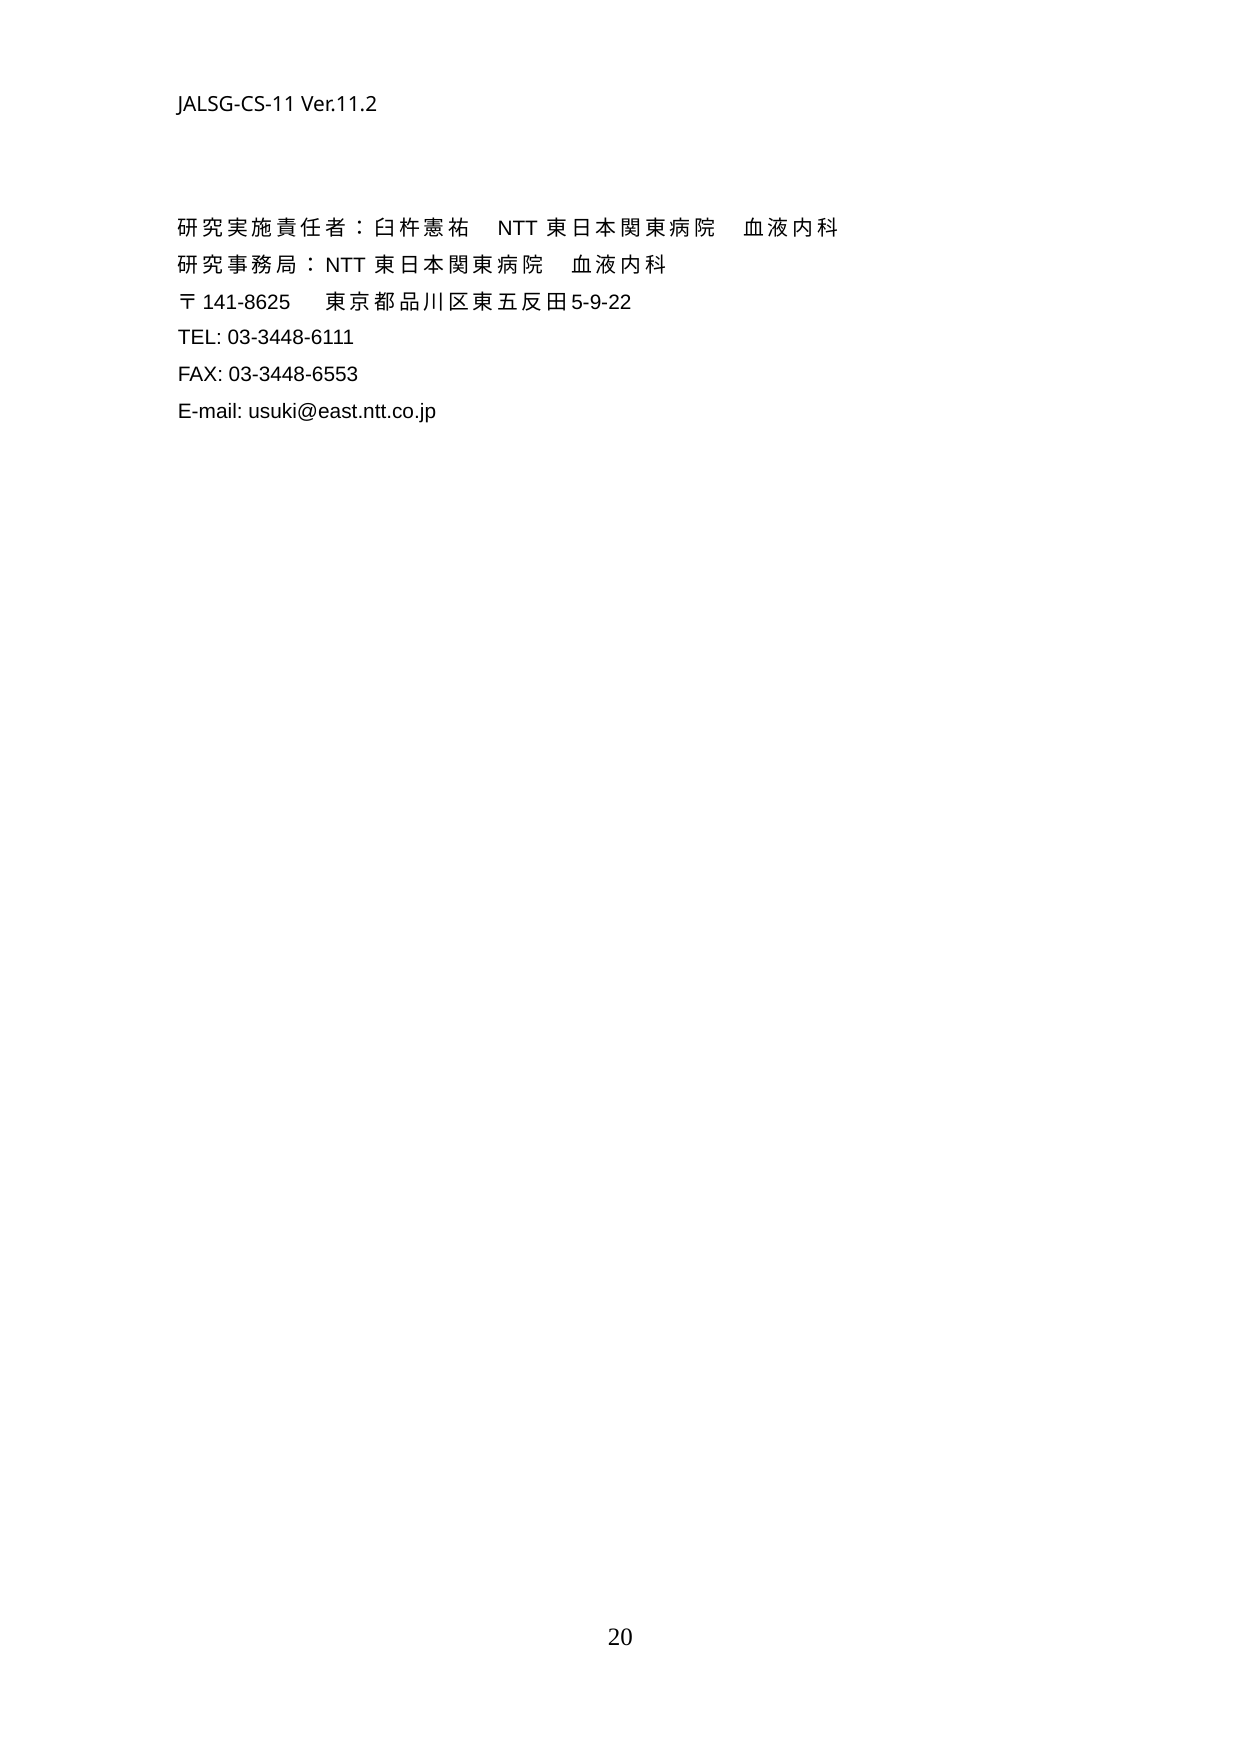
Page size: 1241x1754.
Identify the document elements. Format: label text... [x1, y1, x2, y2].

text FAX: 03-3448-6553 [178, 356, 1063, 392]
text E-mail: usuki@east.ntt.co.jp [178, 392, 1063, 429]
text 研究実施責任者：臼杵憲祐 NTT東日本関東病院 血液内科 [178, 208, 1063, 244]
text TEL: 03-3448-6111 [178, 318, 1063, 356]
text 〒141-8625 東京都品川区東五反田5-9-22 [178, 282, 1063, 318]
text 研究事務局：NTT東日本関東病院 血液内科 [178, 244, 1063, 282]
